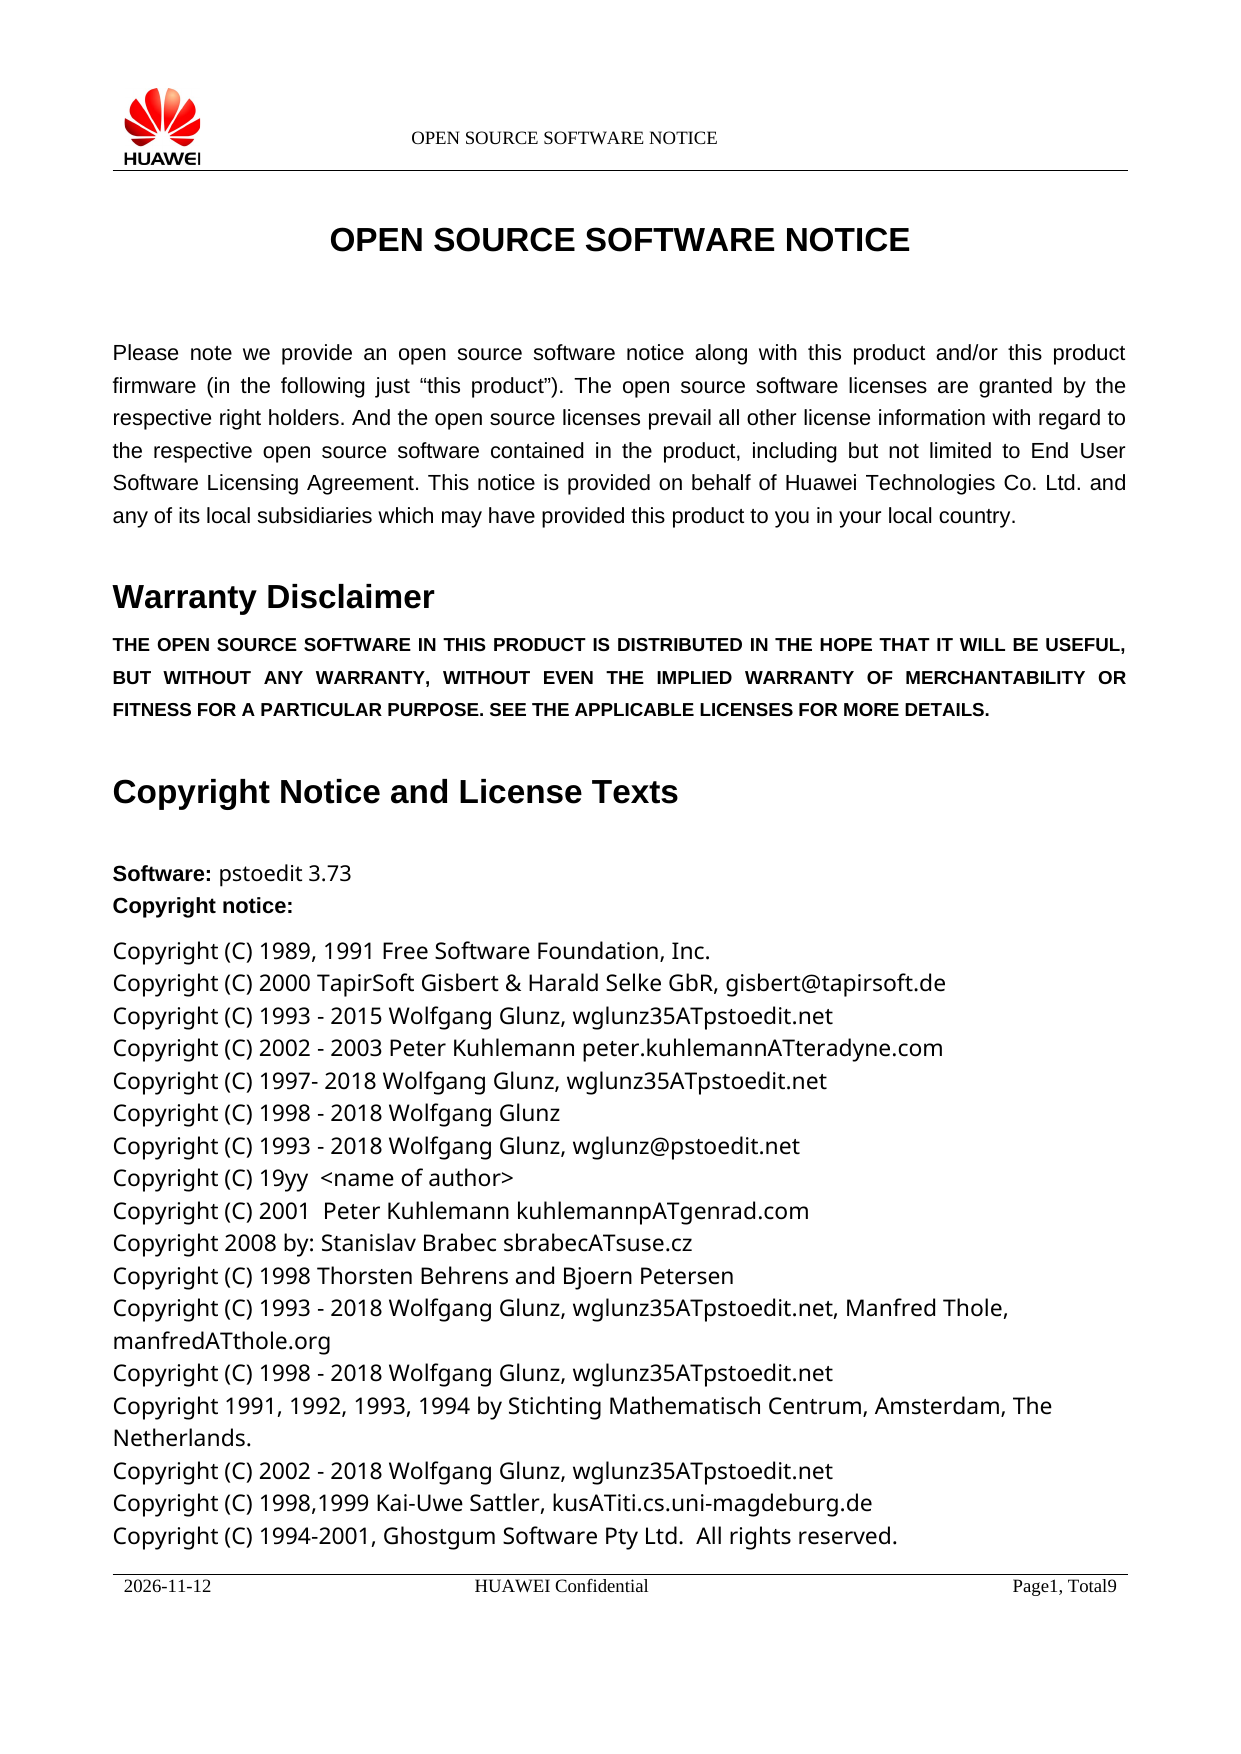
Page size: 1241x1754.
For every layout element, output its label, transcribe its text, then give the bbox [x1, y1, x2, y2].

text Warranty Disclaimer [112, 564, 1128, 629]
text OPEN SOURCE SOFTWARE NOTICE [112, 206, 1128, 271]
text Please note we provide an open source software notice along with this product and/or this product firmware (in the following just “this product”). The open source software licenses are granted by the respective right holders. And the open source licenses prevail all other license information with regard to the respective open source software contained in the product, including but not limited to End User Software Licensing Agreement. This notice is provided on behalf of Huawei Technologies Co. Ltd. and any of its local subsidiaries which may have provided this product to you in your local country. [112, 336, 1128, 531]
text The open source software in this product is distributed in the hope that it will be useful, but WITHOUT ANY WARRANTY, without even the implied warranty of MERCHANTABILITY or FITNESS FOR A PARTICULAR PURPOSE. See the applicable licenses for more details. [112, 629, 1128, 726]
text Copyright Notice and License Texts [112, 759, 1128, 824]
title Software: pstoedit 3.73 [112, 856, 1128, 889]
picture [124, 88, 201, 165]
text Copyright notice: [112, 889, 1128, 921]
